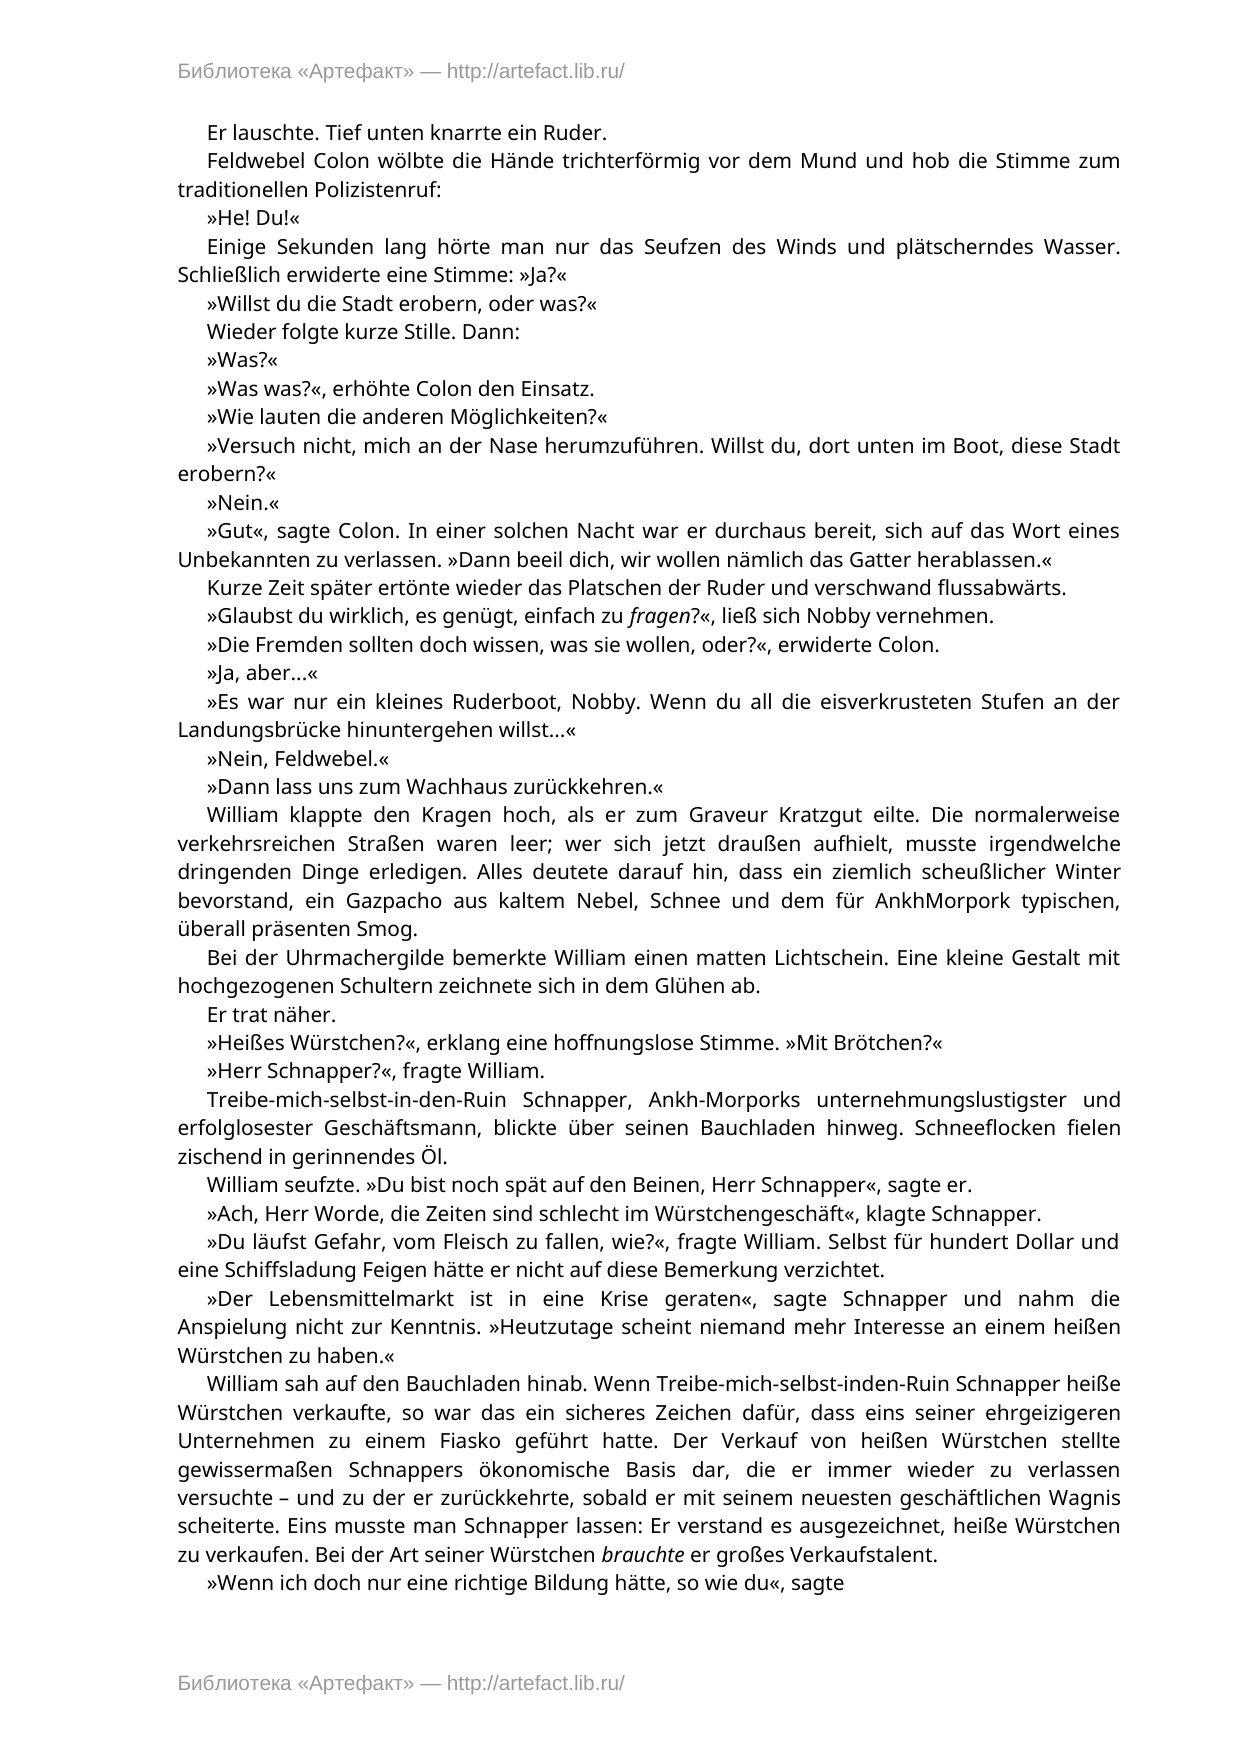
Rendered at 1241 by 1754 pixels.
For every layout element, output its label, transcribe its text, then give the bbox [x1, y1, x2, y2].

text Wieder folgte kurze Stille. Dann: [177, 317, 1122, 346]
text »Nein.« [177, 488, 1122, 516]
text »Ja, aber...« [177, 658, 1122, 687]
text Einige Sekunden lang hörte man nur das Seufzen des Winds und plätscherndes Wasser. Schließlich erwiderte eine Stimme: »Ja?« [177, 232, 1122, 289]
text »Was was?«, erhöhte Colon den Einsatz. [177, 374, 1122, 402]
text Er trat näher. [177, 1000, 1122, 1028]
text »Was?« [177, 346, 1122, 374]
text Feldwebel Colon wölbte die Hände trichterförmig vor dem Mund und hob die Stimme zum traditionellen Polizistenruf: [177, 147, 1122, 203]
text »Der Lebensmittelmarkt ist in eine Krise geraten«, sagte Schnapper und nahm die Anspielung nicht zur Kenntnis. »Heutzutage scheint niemand mehr Interesse an einem heißen Würstchen zu haben.« [177, 1284, 1122, 1369]
text William sah auf den Bauchladen hinab. Wenn Treibe-mich-selbst-inden-Ruin Schnapper heiße Würstchen verkaufte, so war das ein sicheres Zeichen dafür, dass eins seiner ehrgeizigeren Unternehmen zu einem Fiasko geführt hatte. Der Verkauf von heißen Würstchen stellte gewissermaßen Schnappers ökonomische Basis dar, die er immer wieder zu verlassen versuchte – und zu der er zurückkehrte, sobald er mit seinem neuesten geschäftlichen Wagnis scheiterte. Eins musste man Schnapper lassen: Er verstand es ausgezeichnet, heiße Würstchen zu verkaufen. Bei der Art seiner Würstchen brauchte er großes Verkaufstalent. [177, 1369, 1122, 1568]
text »Du läufst Gefahr, vom Fleisch zu fallen, wie?«, fragte William. Selbst für hundert Dollar und eine Schiffsladung Feigen hätte er nicht auf diese Bemerkung verzichtet. [177, 1227, 1122, 1284]
text »Wie lauten die anderen Möglichkeiten?« [177, 402, 1122, 431]
text »Die Fremden sollten doch wissen, was sie wollen, oder?«, erwiderte Colon. [177, 630, 1122, 658]
text William klappte den Kragen hoch, als er zum Graveur Kratzgut eilte. Die normalerweise verkehrsreichen Straßen waren leer; wer sich jetzt draußen aufhielt, musste irgendwelche dringenden Dinge erledigen. Alles deutete darauf hin, dass ein ziemlich scheußlicher Winter bevorstand, ein Gazpacho aus kaltem Nebel, Schnee und dem für AnkhMorpork typischen, überall präsenten Smog. [177, 801, 1122, 943]
text Treibe-mich-selbst-in-den-Ruin Schnapper, Ankh-Morporks unternehmungslustigster und erfolglosester Geschäftsmann, blickte über seinen Bauchladen hinweg. Schneeflocken fielen zischend in gerinnendes Öl. [177, 1085, 1122, 1170]
text »Dann lass uns zum Wachhaus zurückkehren.« [177, 772, 1122, 801]
text William seufzte. »Du bist noch spät auf den Beinen, Herr Schnapper«, sagte er. [177, 1170, 1122, 1199]
text »Herr Schnapper?«, fragte William. [177, 1057, 1122, 1085]
text Kurze Zeit später ertönte wieder das Platschen der Ruder und verschwand flussabwärts. [177, 573, 1122, 602]
text »He! Du!« [177, 203, 1122, 232]
text »Es war nur ein kleines Ruderboot, Nobby. Wenn du all die eisverkrusteten Stufen an der Landungsbrücke hinuntergehen willst...« [177, 687, 1122, 744]
text »Versuch nicht, mich an der Nase herumzuführen. Willst du, dort unten im Boot, diese Stadt erobern?« [177, 431, 1122, 488]
text »Heißes Würstchen?«, erklang eine hoffnungslose Stimme. »Mit Brötchen?« [177, 1028, 1122, 1057]
text »Nein, Feldwebel.« [177, 744, 1122, 772]
text »Gut«, sagte Colon. In einer solchen Nacht war er durchaus bereit, sich auf das Wort eines Unbekannten zu verlassen. »Dann beeil dich, wir wollen nämlich das Gatter herablassen.« [177, 516, 1122, 573]
text »Willst du die Stadt erobern, oder was?« [177, 289, 1122, 317]
text »Ach, Herr Worde, die Zeiten sind schlecht im Würstchengeschäft«, klagte Schnapper. [177, 1199, 1122, 1227]
text »Wenn ich doch nur eine richtige Bildung hätte, so wie du«, sagte [177, 1568, 1122, 1597]
text »Glaubst du wirklich, es genügt, einfach zu fragen?«, ließ sich Nobby vernehmen. [177, 602, 1122, 630]
text Er lauschte. Tief unten knarrte ein Ruder. [177, 118, 1122, 147]
text Bei der Uhrmachergilde bemerkte William einen matten Lichtschein. Eine kleine Gestalt mit hochgezogenen Schultern zeichnete sich in dem Glühen ab. [177, 943, 1122, 1000]
